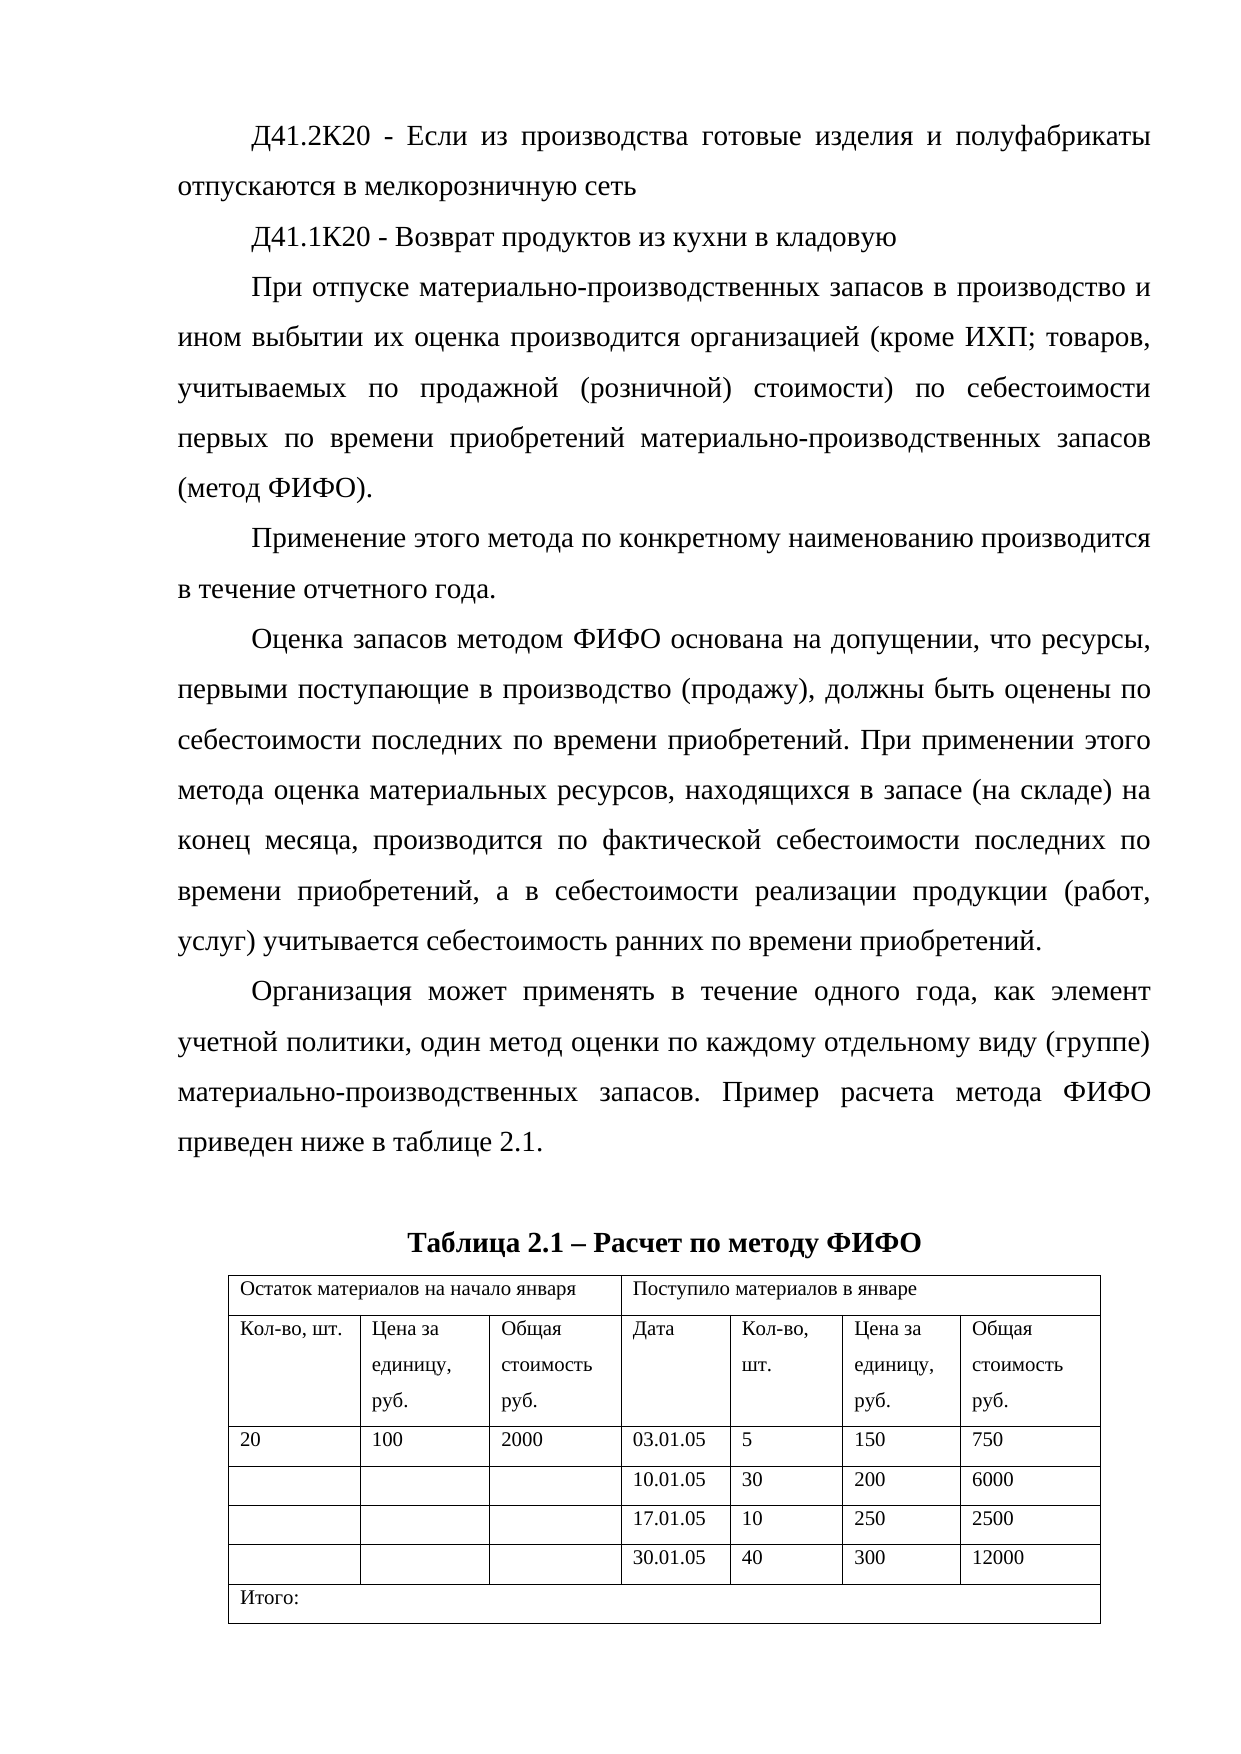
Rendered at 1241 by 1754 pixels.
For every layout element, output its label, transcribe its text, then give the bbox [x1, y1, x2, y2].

text Д41.1К20 - Возврат продуктов из кухни в кладовую [177, 219, 1152, 252]
table_cell 750 [961, 1427, 1100, 1466]
table_cell Кол-во, шт. [229, 1316, 360, 1426]
table_cell 2500 [961, 1506, 1100, 1544]
table_cell 12000 [961, 1545, 1100, 1584]
text Таблица 2.1 – Расчет по методу ФИФО [177, 1225, 1152, 1258]
table_cell [490, 1545, 621, 1584]
table_cell 20 [229, 1427, 360, 1466]
table_cell 40 [731, 1545, 842, 1584]
table_cell 200 [843, 1467, 960, 1505]
table_cell 150 [843, 1427, 960, 1466]
text Применение этого метода по конкретному наименованию производится в течение отчетного года. [177, 521, 1152, 604]
table_cell 17.01.05 [622, 1506, 730, 1544]
table_cell 6000 [961, 1467, 1100, 1505]
table_cell 30.01.05 [622, 1545, 730, 1584]
table_cell 250 [843, 1506, 960, 1544]
table_cell [490, 1467, 621, 1505]
table_cell 300 [843, 1545, 960, 1584]
table_cell Цена за единицу, руб. [843, 1316, 960, 1426]
table_cell Дата [622, 1316, 730, 1426]
table_header Остаток материалов на начало января [229, 1276, 621, 1315]
table_cell Цена за единицу, руб. [361, 1316, 489, 1426]
table_cell Кол-во, шт. [731, 1316, 842, 1426]
table_cell 100 [361, 1427, 489, 1466]
table_cell 2000 [490, 1427, 621, 1466]
text Д41.2К20 - Если из производства готовые изделия и полуфабрикаты отпускаются в мелкорозничную сеть [177, 118, 1152, 202]
table_cell Общая стоимость руб. [961, 1316, 1100, 1426]
table_cell [361, 1506, 489, 1544]
text Оценка запасов методом ФИФО основана на допущении, что ресурсы, первыми поступающие в производство (продажу), должны быть оценены по себестоимости последних по времени приобретений. При применении этого метода оценка материальных ресурсов, находящихся в запасе (на складе) на конец месяца, производится по фактической себестоимости последних по времени приобретений, а в себестоимости реализации продукции (работ, услуг) учитывается себестоимость ранних по времени приобретений. [177, 621, 1152, 957]
table_cell [361, 1467, 489, 1505]
table_cell 10.01.05 [622, 1467, 730, 1505]
table_cell [361, 1545, 489, 1584]
table_cell [229, 1545, 360, 1584]
text Организация может применять в течение одного года, как элемент учетной политики, один метод оценки по каждому отдельному виду (группе) материально-производственных запасов. Пример расчета метода ФИФО приведен ниже в таблице 2.1. [177, 973, 1152, 1158]
table_cell 5 [731, 1427, 842, 1466]
table_cell [490, 1506, 621, 1544]
table_cell [229, 1506, 360, 1544]
table_cell 10 [731, 1506, 842, 1544]
table_cell [229, 1467, 360, 1505]
text При отпуске материально-производственных запасов в производство и ином выбытии их оценка производится организацией (кроме ИХП; товаров, учитываемых по продажной (розничной) стоимости) по себестоимости первых по времени приобретений материально-производственных запасов (метод ФИФО). [177, 269, 1152, 504]
table_cell Общая стоимость руб. [490, 1316, 621, 1426]
table_cell Итого: [229, 1585, 1100, 1623]
table_header Поступило материалов в январе [622, 1276, 1100, 1315]
table_cell 03.01.05 [622, 1427, 730, 1466]
table_cell 30 [731, 1467, 842, 1505]
